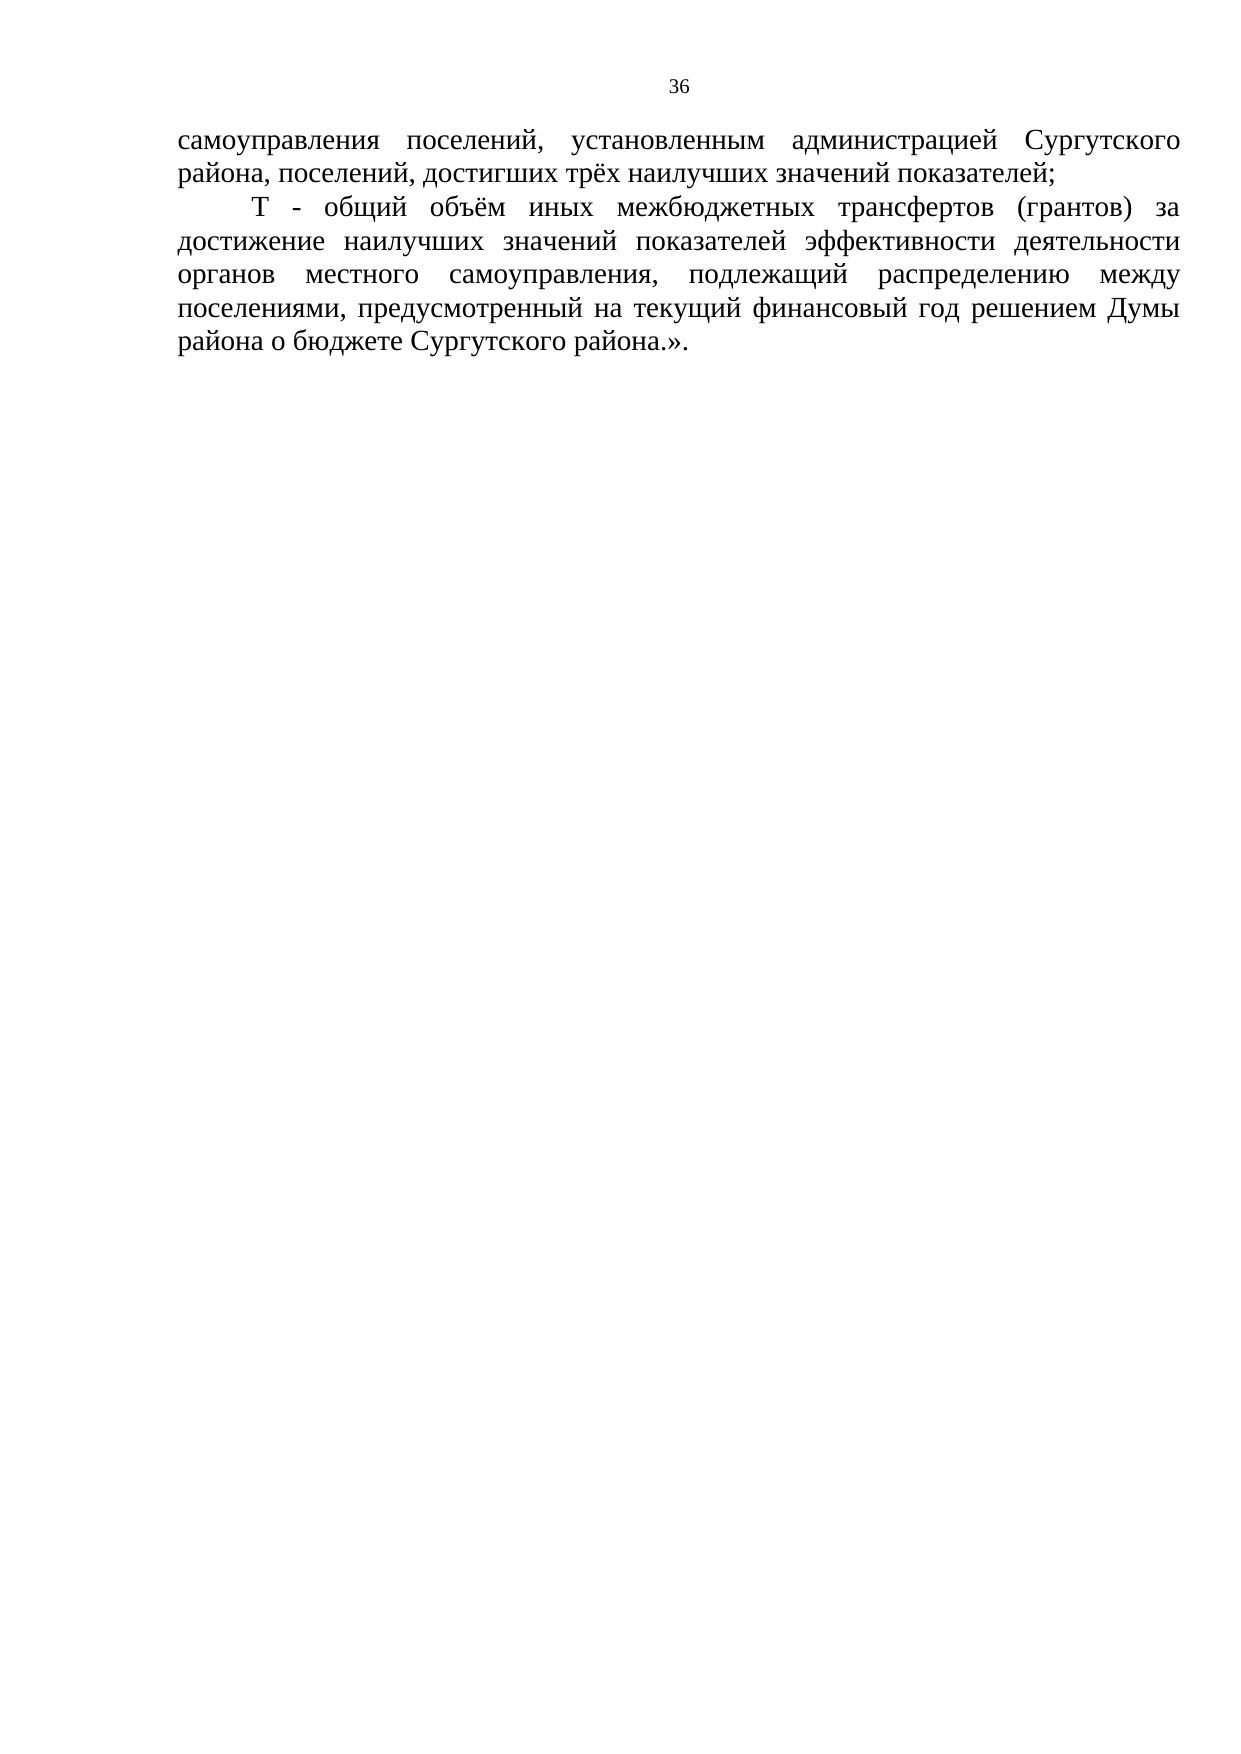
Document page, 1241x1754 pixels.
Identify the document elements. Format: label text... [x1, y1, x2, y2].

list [177, 122, 1181, 189]
list T - общий объём иных межбюджетных трансфертов (грантов) за достижение наилучших значений показателей эффективности деятельности органов местного самоуправления, подлежащий распределению между поселениями, предусмотренный на текущий финансовый год решением Думы района о бюджете Сургутского района.». [177, 189, 1181, 357]
